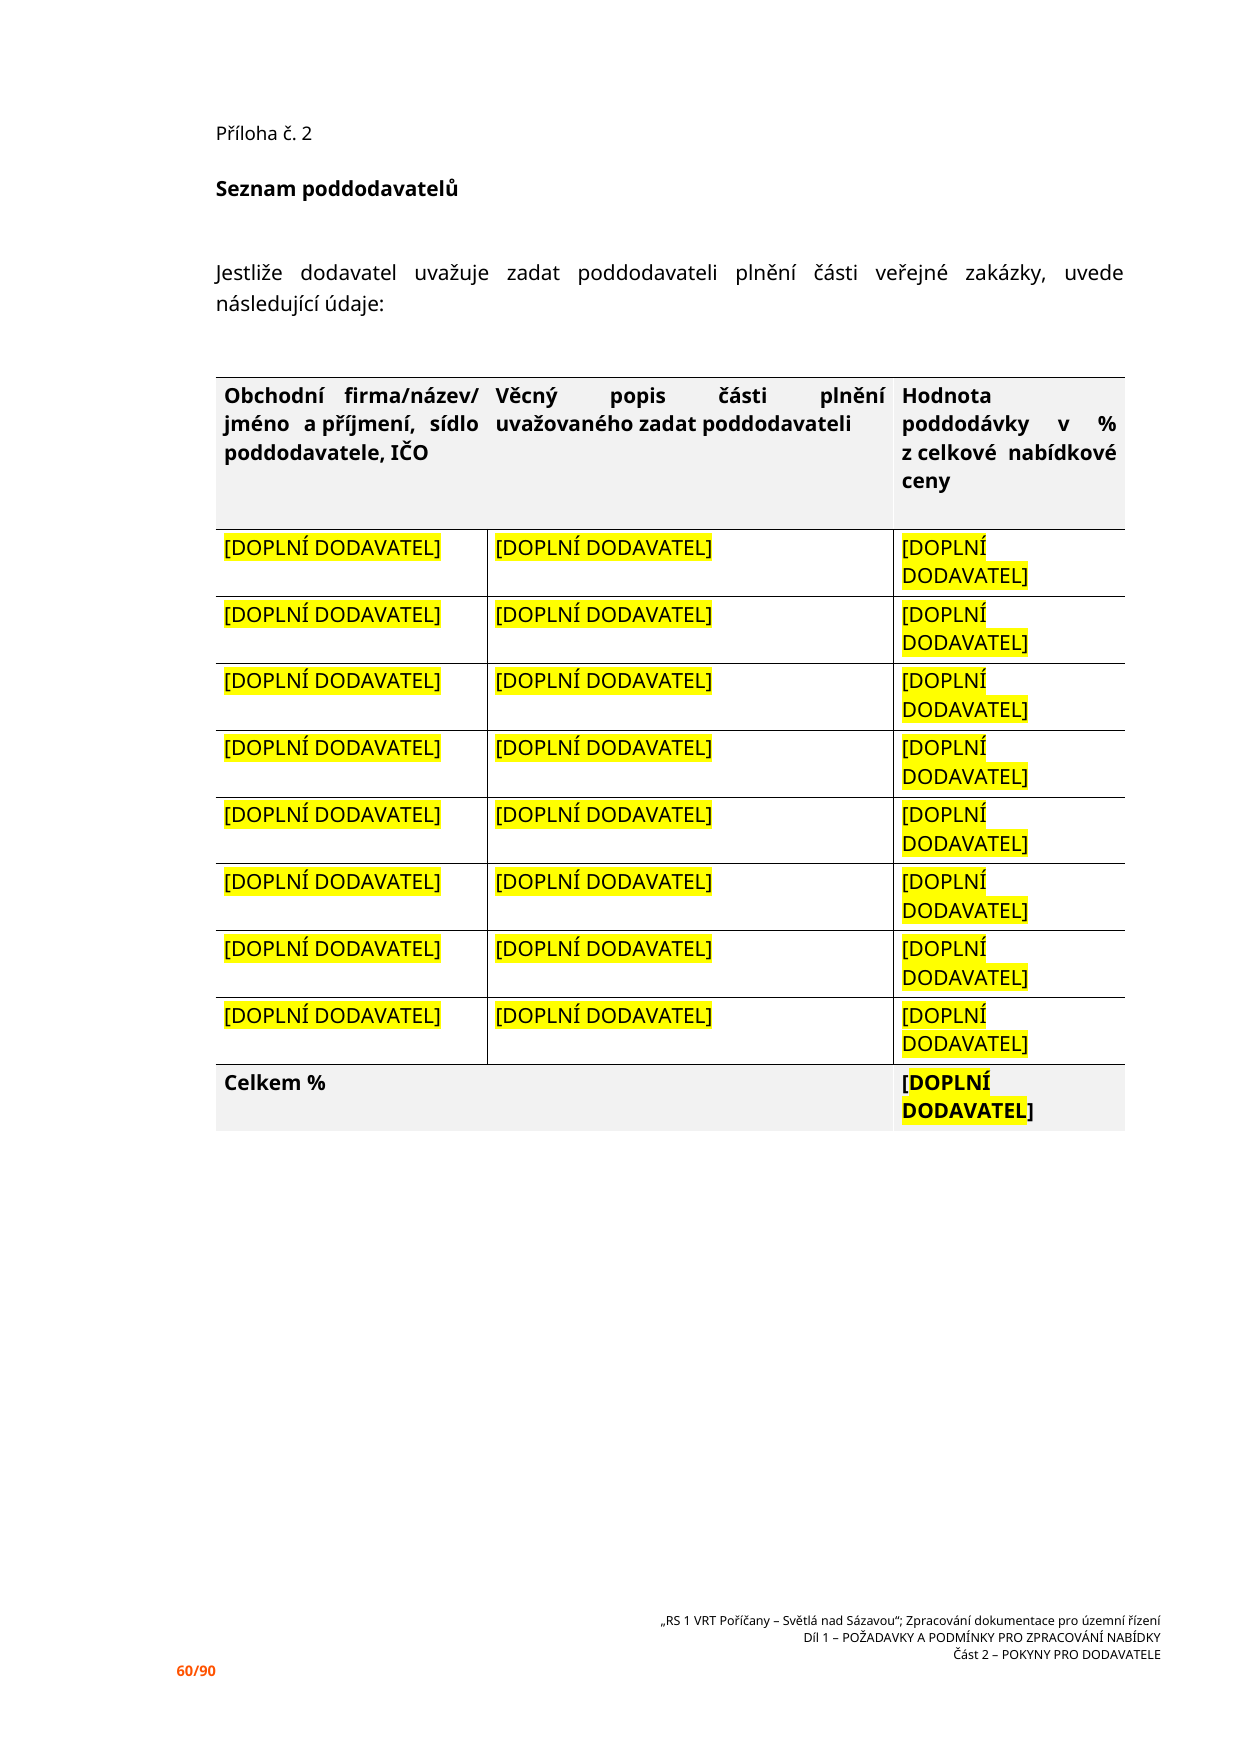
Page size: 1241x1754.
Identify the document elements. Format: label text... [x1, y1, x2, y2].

table_cell [DOPLNÍ DODAVATEL] [216, 998, 487, 1064]
table_cell [DOPLNÍ DODAVATEL] [894, 931, 1125, 997]
table_cell [DOPLNÍ DODAVATEL] [894, 731, 1125, 796]
text Jestliže dodavatel uvažuje zadat poddodavateli plnění části veřejné zakázky, uvede následující údaje: [216, 258, 1125, 318]
table_header Obchodní firma/název/ jméno a příjmení, sídlo poddodavatele, IČO [216, 378, 487, 529]
table_cell [DOPLNÍ DODAVATEL] [894, 664, 1125, 729]
table_cell [DOPLNÍ DODAVATEL] [488, 864, 893, 930]
table_cell [DOPLNÍ DODAVATEL] [488, 998, 893, 1064]
table_cell [DOPLNÍ DODAVATEL] [894, 798, 1125, 863]
table_cell [DOPLNÍ DODAVATEL] [216, 530, 487, 596]
table_cell [DOPLNÍ DODAVATEL] [216, 664, 487, 729]
table_cell [DOPLNÍ DODAVATEL] [216, 931, 487, 997]
table_cell [DOPLNÍ DODAVATEL] [488, 931, 893, 997]
table_cell [DOPLNÍ DODAVATEL] [894, 998, 1125, 1064]
table_cell [DOPLNÍ DODAVATEL] [216, 597, 487, 663]
table_cell [DOPLNÍ DODAVATEL] [894, 1065, 1125, 1131]
table_cell [DOPLNÍ DODAVATEL] [894, 597, 1125, 663]
table_header Hodnota poddodávky v % z celkové nabídkové ceny [894, 378, 1125, 529]
table_cell [DOPLNÍ DODAVATEL] [488, 798, 893, 863]
table_cell [DOPLNÍ DODAVATEL] [894, 530, 1125, 596]
table_cell [DOPLNÍ DODAVATEL] [894, 864, 1125, 930]
table_cell [DOPLNÍ DODAVATEL] [216, 731, 487, 796]
table_cell [487, 1065, 893, 1131]
table_cell [DOPLNÍ DODAVATEL] [488, 664, 893, 729]
table_cell [DOPLNÍ DODAVATEL] [488, 597, 893, 663]
table_cell [DOPLNÍ DODAVATEL] [216, 798, 487, 863]
table_cell [DOPLNÍ DODAVATEL] [488, 530, 893, 596]
table_cell [DOPLNÍ DODAVATEL] [488, 731, 893, 796]
text Seznam poddodavatelů [216, 174, 1125, 202]
table_cell [DOPLNÍ DODAVATEL] [216, 864, 487, 930]
table_cell Celkem % [216, 1065, 487, 1131]
text Příloha č. 2 [216, 121, 1125, 146]
table_header Věcný popis části plnění uvažovaného zadat poddodavateli [487, 378, 893, 529]
